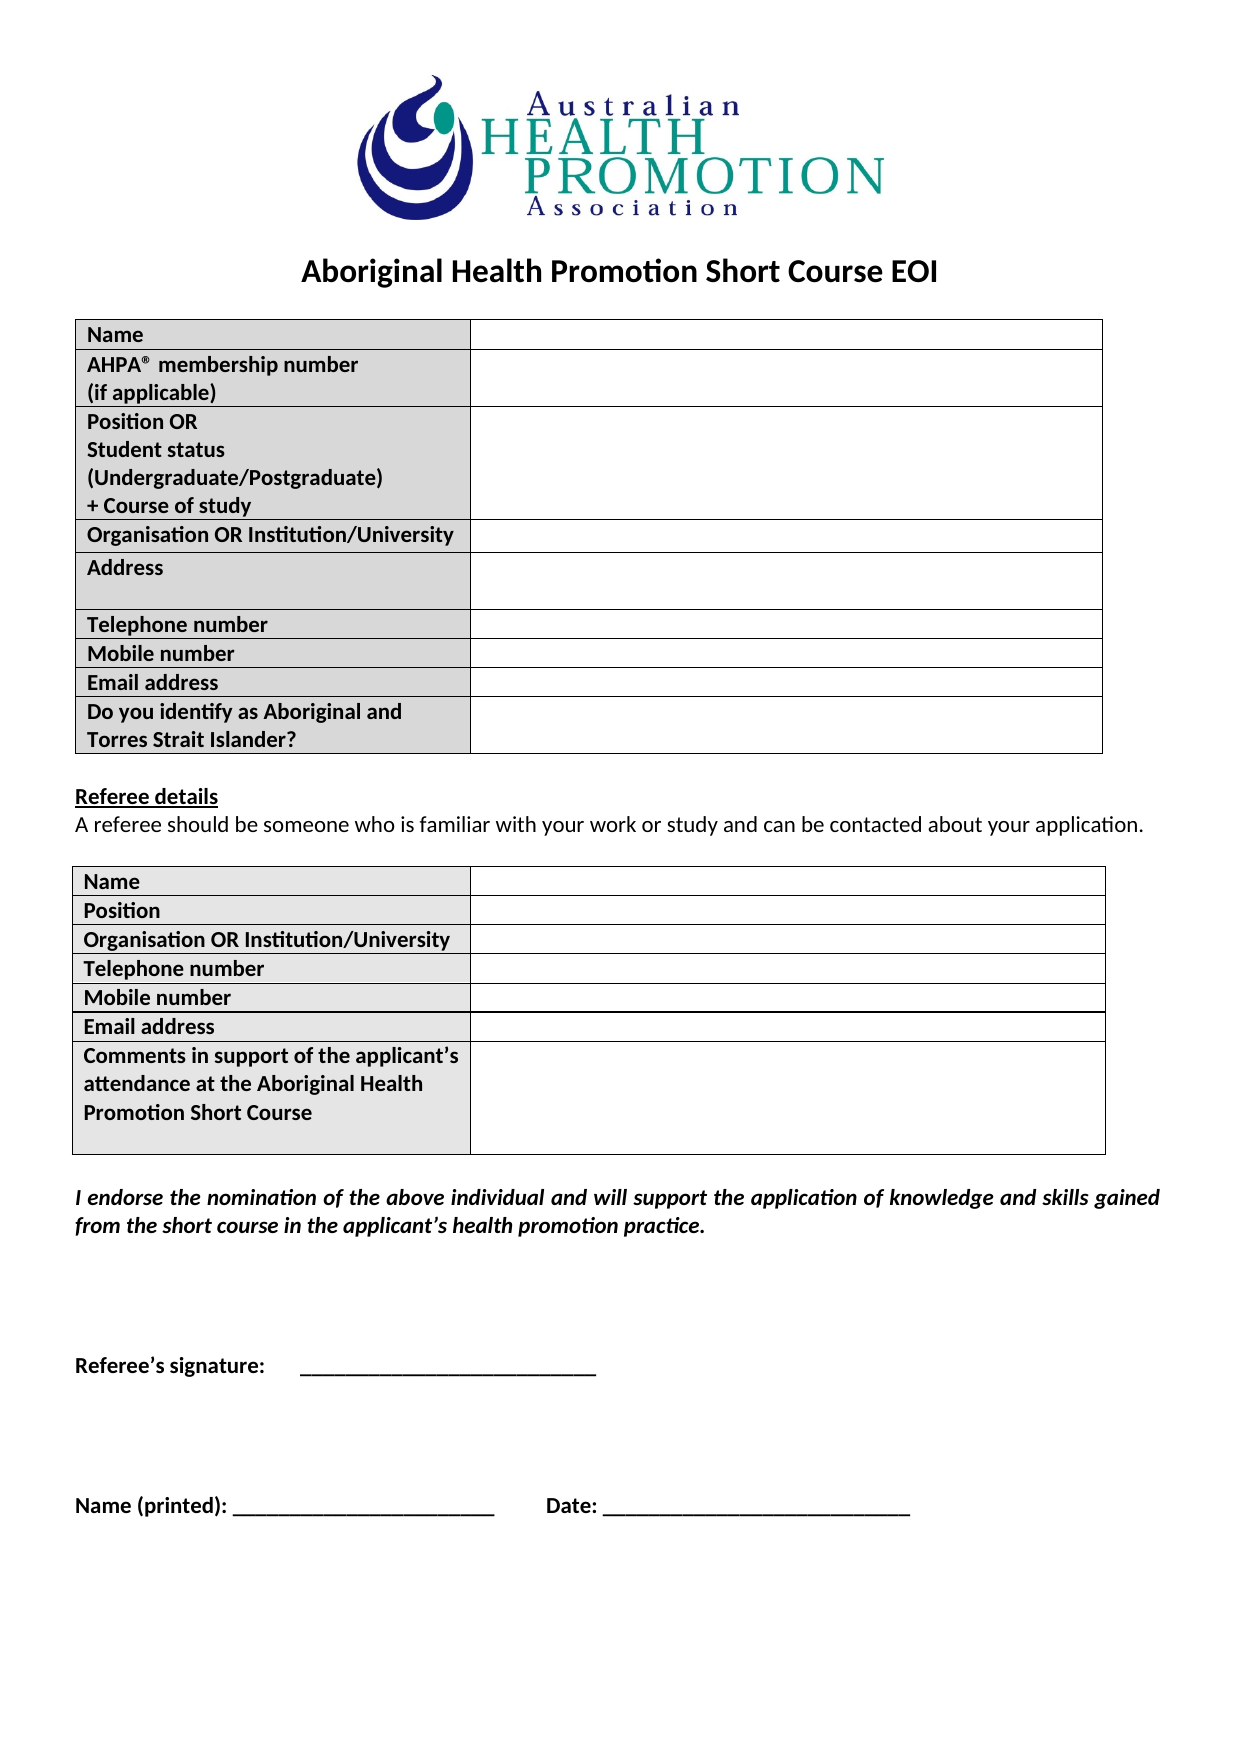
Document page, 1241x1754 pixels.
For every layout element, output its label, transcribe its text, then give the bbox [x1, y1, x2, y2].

text Name (printed): _______________________ Date: ___________________________ [75, 1491, 1165, 1519]
table_cell Mobile number [73, 984, 470, 1011]
text I endorse the nomination of the above individual and will support the application of knowledge and skills gained from the short course in the applicant’s health promotion practice. [75, 1183, 1165, 1239]
table_cell Position [73, 896, 470, 924]
table_cell AHPA® membership number (if applicable) [76, 350, 470, 406]
table_cell Email address [76, 668, 470, 696]
text Aboriginal Health Promotion Short Course EOI [75, 250, 1165, 291]
table_cell [471, 697, 1102, 753]
table_cell Comments in support of the applicant’s attendance at the Aboriginal Health Promotion Short Course [73, 1042, 470, 1154]
table_cell Organisation OR Institution/University [76, 520, 470, 552]
table_header Name [73, 867, 470, 895]
table_cell [471, 350, 1102, 406]
table_cell Do you identify as Aboriginal and Torres Strait Islander? [76, 697, 470, 753]
table_cell Email address [73, 1013, 470, 1041]
text Referee’s signature: __________________________ [75, 1351, 1165, 1379]
table_header Name [76, 320, 470, 349]
table_cell [471, 896, 1105, 924]
table_cell [471, 954, 1105, 982]
table_cell [471, 925, 1105, 953]
table_cell Telephone number [76, 610, 470, 638]
table_cell [471, 610, 1102, 638]
table_header [471, 867, 1105, 895]
subtitle Referee details [75, 782, 1165, 810]
table_cell [471, 668, 1102, 696]
table_cell [471, 639, 1102, 667]
table_cell Telephone number [73, 954, 470, 982]
table_cell [471, 1013, 1105, 1041]
text A referee should be someone who is familiar with your work or study and can be contacted about your application. [75, 810, 1165, 838]
table_cell [471, 1042, 1105, 1154]
table_header [471, 320, 1102, 349]
table_cell Position OR Student status (Undergraduate/Postgraduate) + Course of study [76, 407, 470, 519]
table_cell Organisation OR Institution/University [73, 925, 470, 953]
table_cell [471, 520, 1102, 552]
table_cell Mobile number [76, 639, 470, 667]
table_cell [471, 407, 1102, 519]
table_cell [471, 984, 1105, 1011]
table_cell [471, 553, 1102, 609]
table_cell Address [76, 553, 470, 609]
picture [356, 75, 885, 220]
